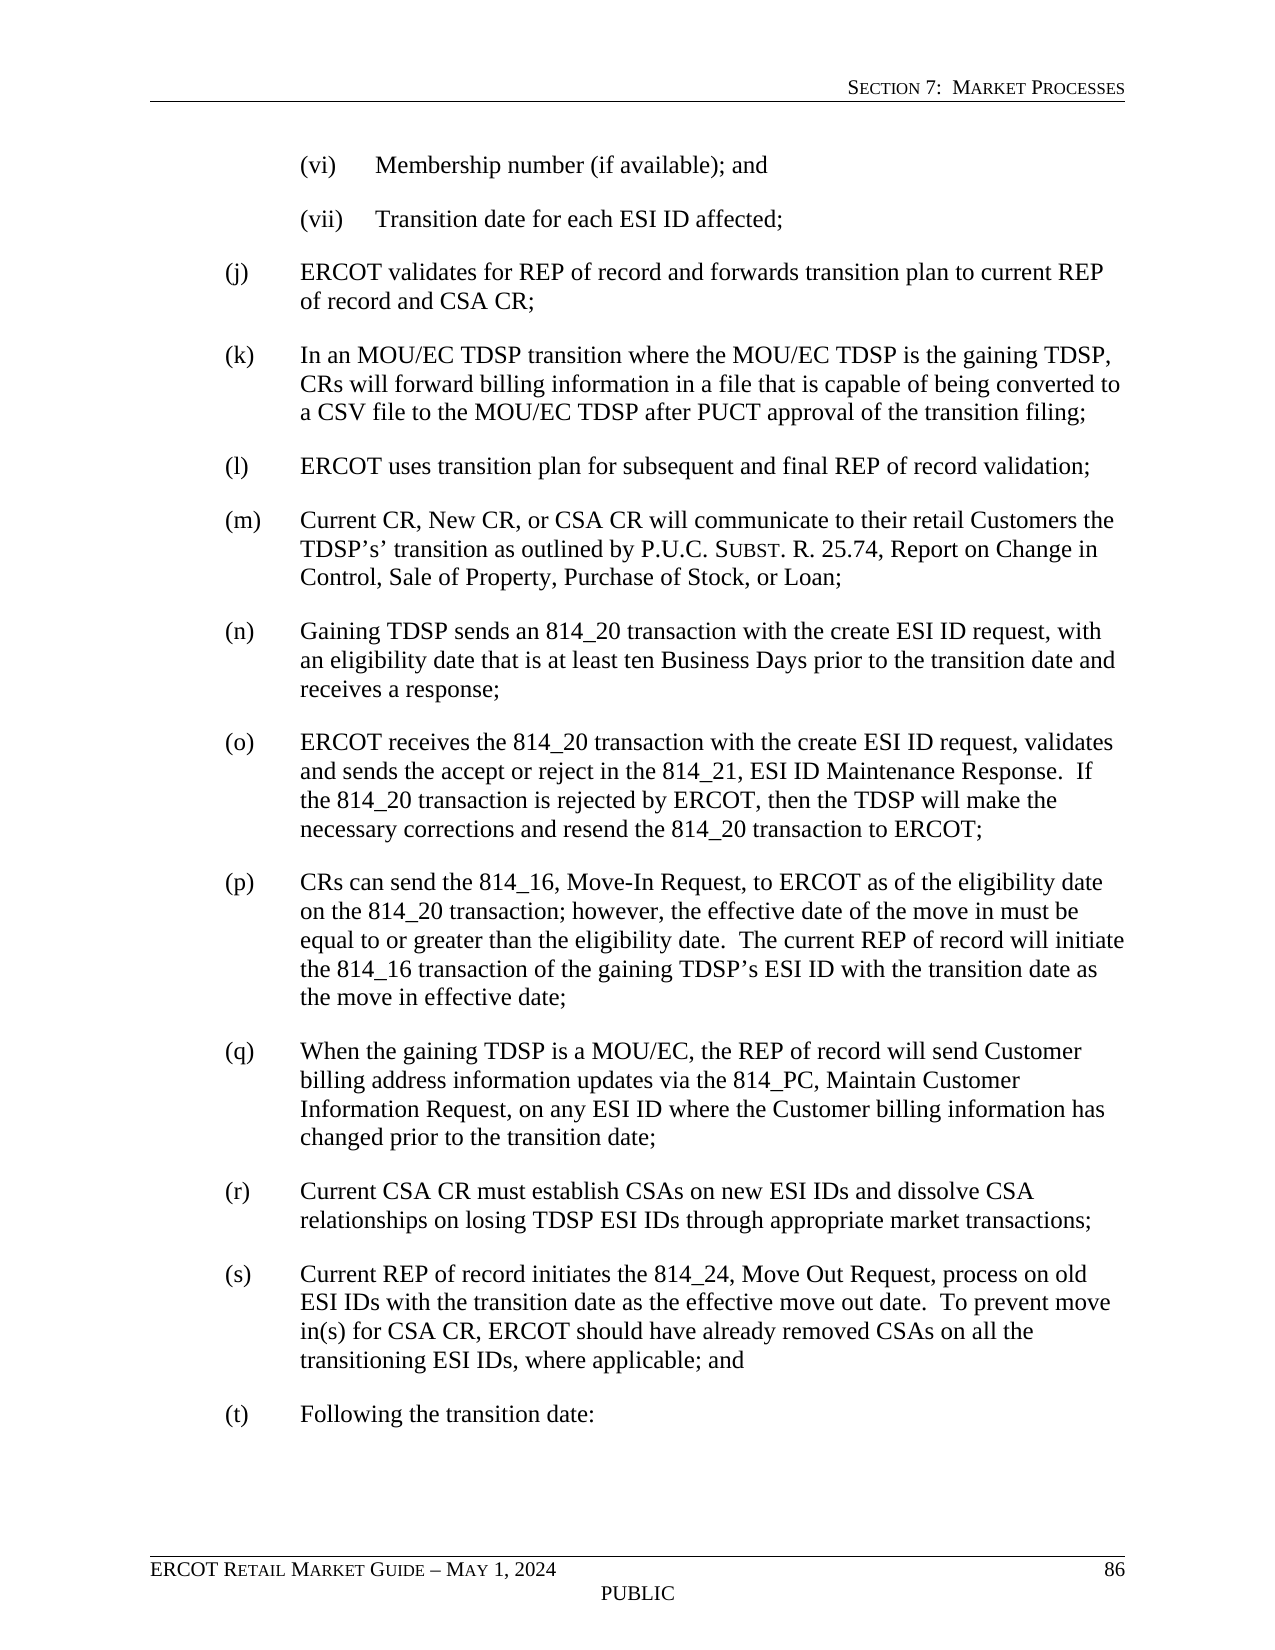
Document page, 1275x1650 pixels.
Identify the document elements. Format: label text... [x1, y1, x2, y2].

list (k) In an MOU/EC TDSP transition where the MOU/EC TDSP is the gaining TDSP, CRs will forward billing information in a file that is capable of being converted to a CSV file to the MOU/EC TDSP after PUCT approval of the transition filing; [225, 340, 1125, 426]
list (n) Gaining TDSP sends an 814_20 transaction with the create ESI ID request, with an eligibility date that is at least ten Business Days prior to the transition date and receives a response; [225, 616, 1125, 702]
list (vi) Membership number (if available); and [300, 150, 1125, 179]
list (q) When the gaining TDSP is a MOU/EC, the REP of record will send Customer billing address information updates via the 814_PC, Maintain Customer Information Request, on any ESI ID where the Customer billing information has changed prior to the transition date; [225, 1036, 1125, 1151]
list (s) Current REP of record initiates the 814_24, Move Out Request, process on old ESI IDs with the transition date as the effective move out date. To prevent move in(s) for CSA CR, ERCOT should have already removed CSAs on all the transitioning ESI IDs, where applicable; and [225, 1259, 1125, 1374]
list (vii) Transition date for each ESI ID affected; [300, 204, 1125, 232]
list (l) ERCOT uses transition plan for subsequent and final REP of record validation; [225, 451, 1125, 480]
list (p) CRs can send the 814_16, Move-In Request, to ERCOT as of the eligibility date on the 814_20 transaction; however, the effective date of the move in must be equal to or greater than the eligibility date. The current REP of record will initiate the 814_16 transaction of the gaining TDSP’s ESI ID with the transition date as the move in effective date; [225, 867, 1125, 1011]
list (r) Current CSA CR must establish CSAs on new ESI IDs and dissolve CSA relationships on losing TDSP ESI IDs through appropriate market transactions; [225, 1176, 1125, 1234]
list (t) Following the transition date: [225, 1399, 1125, 1427]
list (m) Current CR, New CR, or CSA CR will communicate to their retail Customers the TDSP’s’ transition as outlined by P.U.C. Subst. R. 25.74, Report on Change in Control, Sale of Property, Purchase of Stock, or Loan; [225, 505, 1125, 591]
list (o) ERCOT receives the 814_20 transaction with the create ESI ID request, validates and sends the accept or reject in the 814_21, ESI ID Maintenance Response. If the 814_20 transaction is rejected by ERCOT, then the TDSP will make the necessary corrections and resend the 814_20 transaction to ERCOT; [225, 727, 1125, 842]
list (j) ERCOT validates for REP of record and forwards transition plan to current REP of record and CSA CR; [225, 257, 1125, 315]
